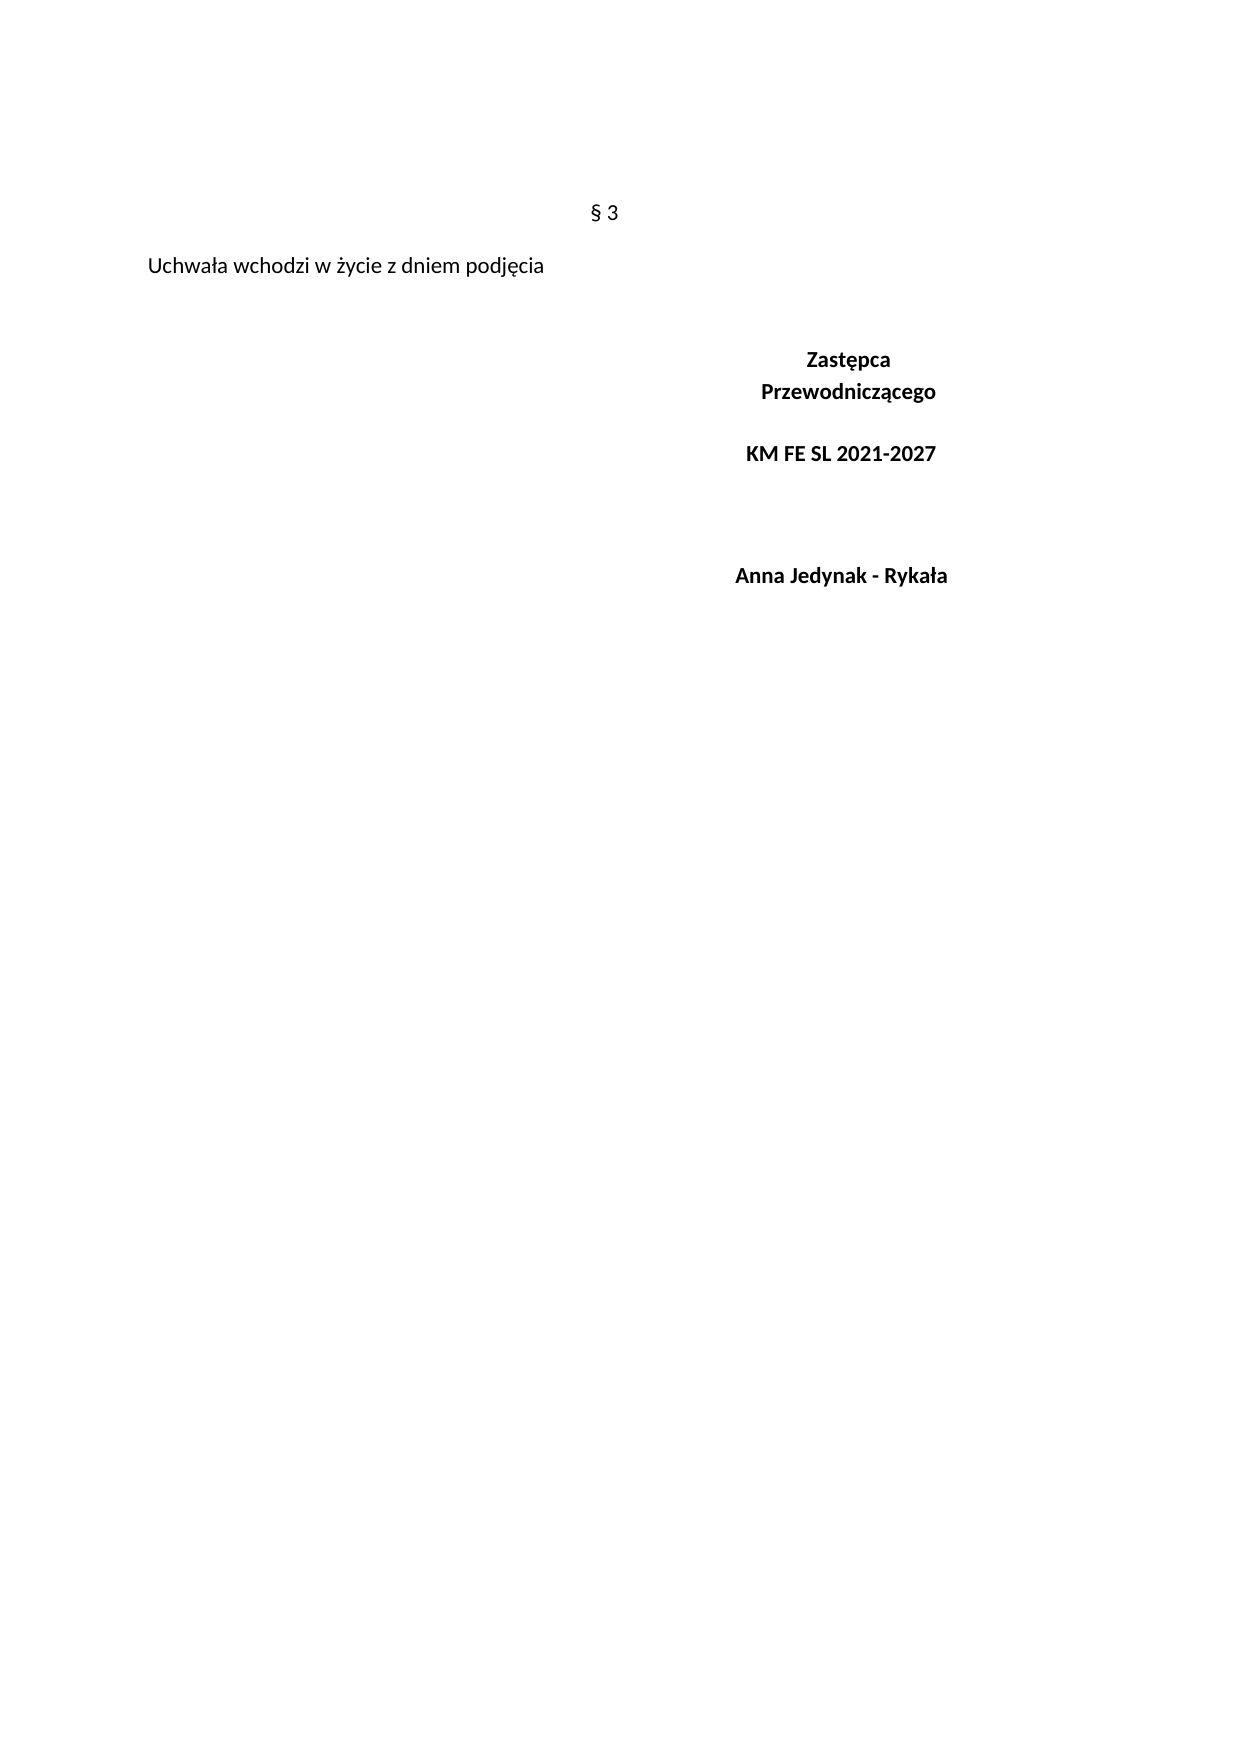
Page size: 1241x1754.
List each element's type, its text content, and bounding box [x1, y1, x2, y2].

text KM FE SL 2021-2027 [590, 439, 1093, 467]
text Zastępca Przewodniczącego [738, 312, 960, 405]
text Anna Jedynak - Rykała [590, 561, 1093, 589]
text Uchwała wchodzi w życie z dniem podjęcia [148, 251, 1093, 279]
list § 3 [516, 198, 1093, 226]
